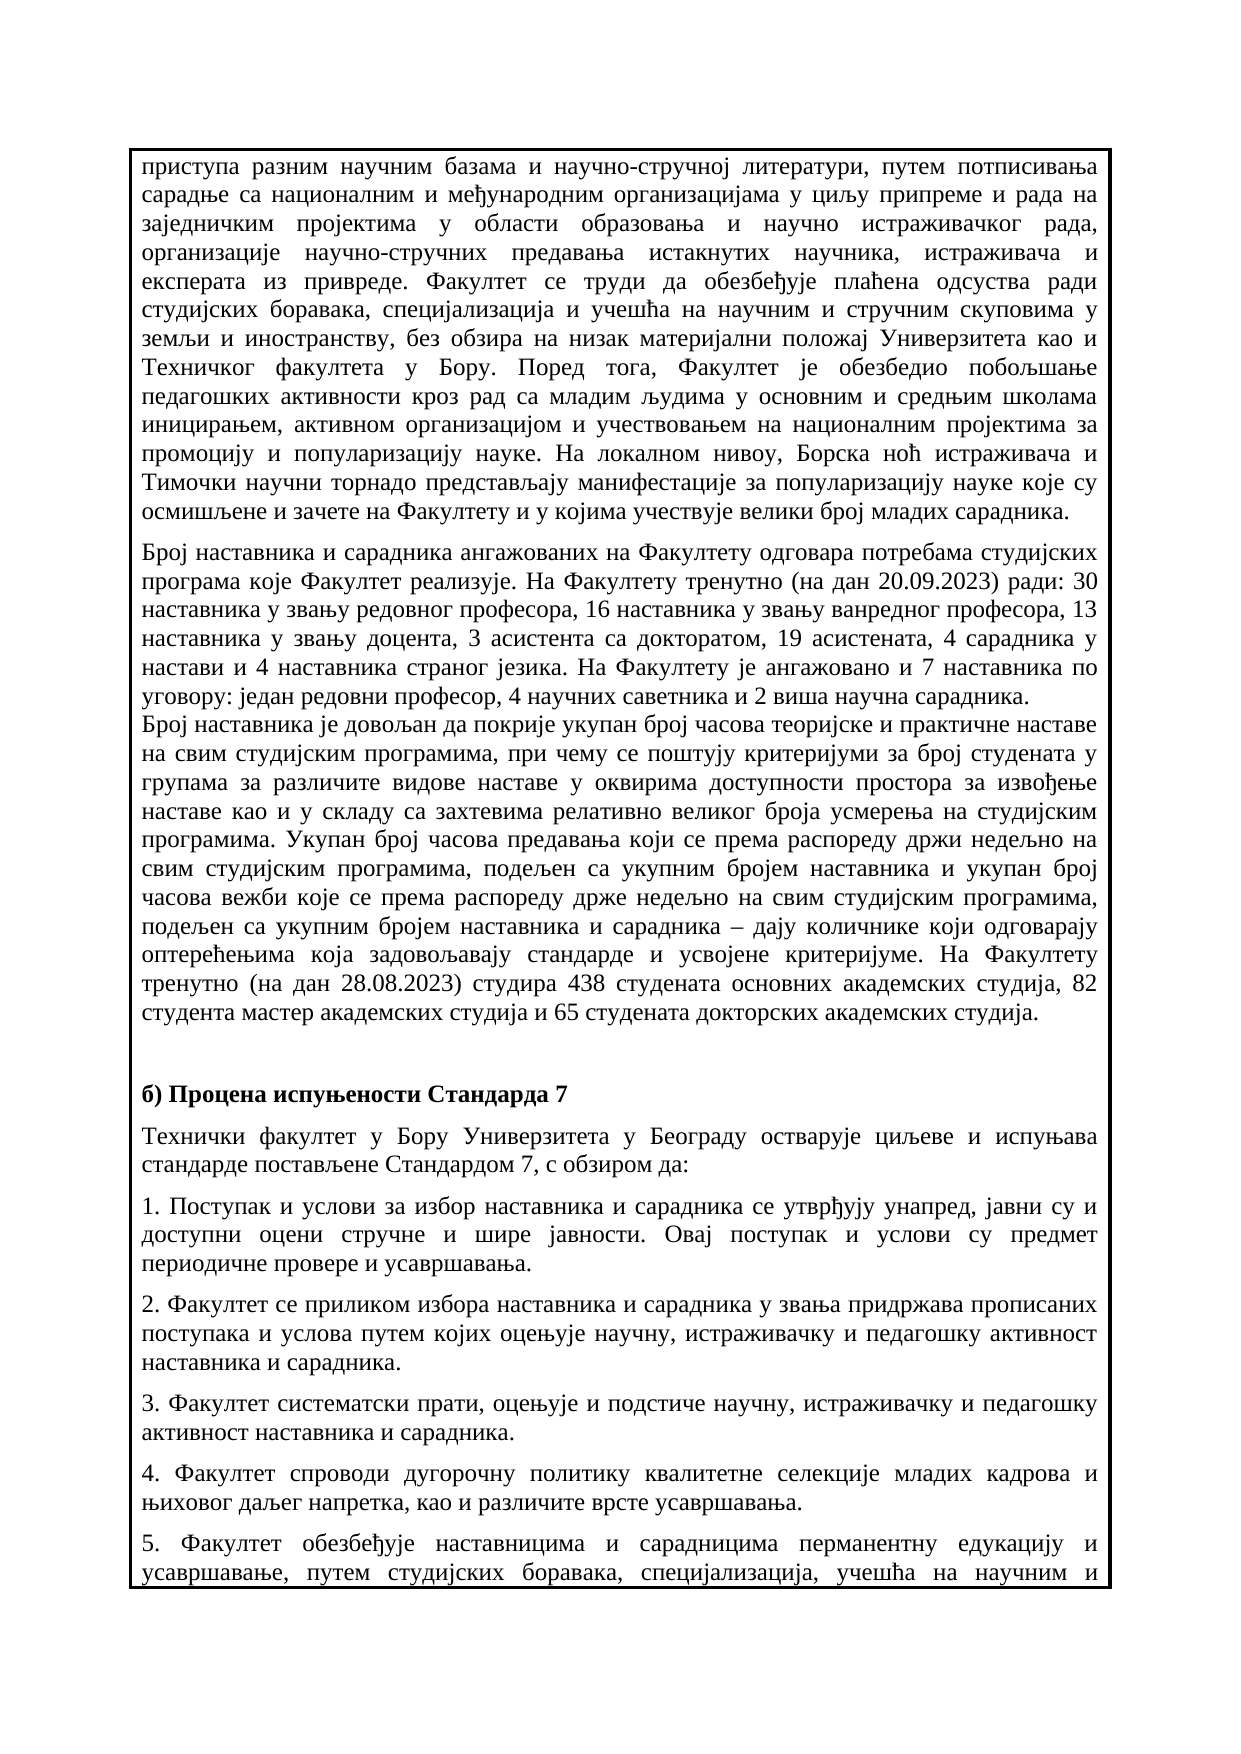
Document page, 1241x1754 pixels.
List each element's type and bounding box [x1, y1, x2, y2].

table_cell [132, 151, 1108, 1586]
